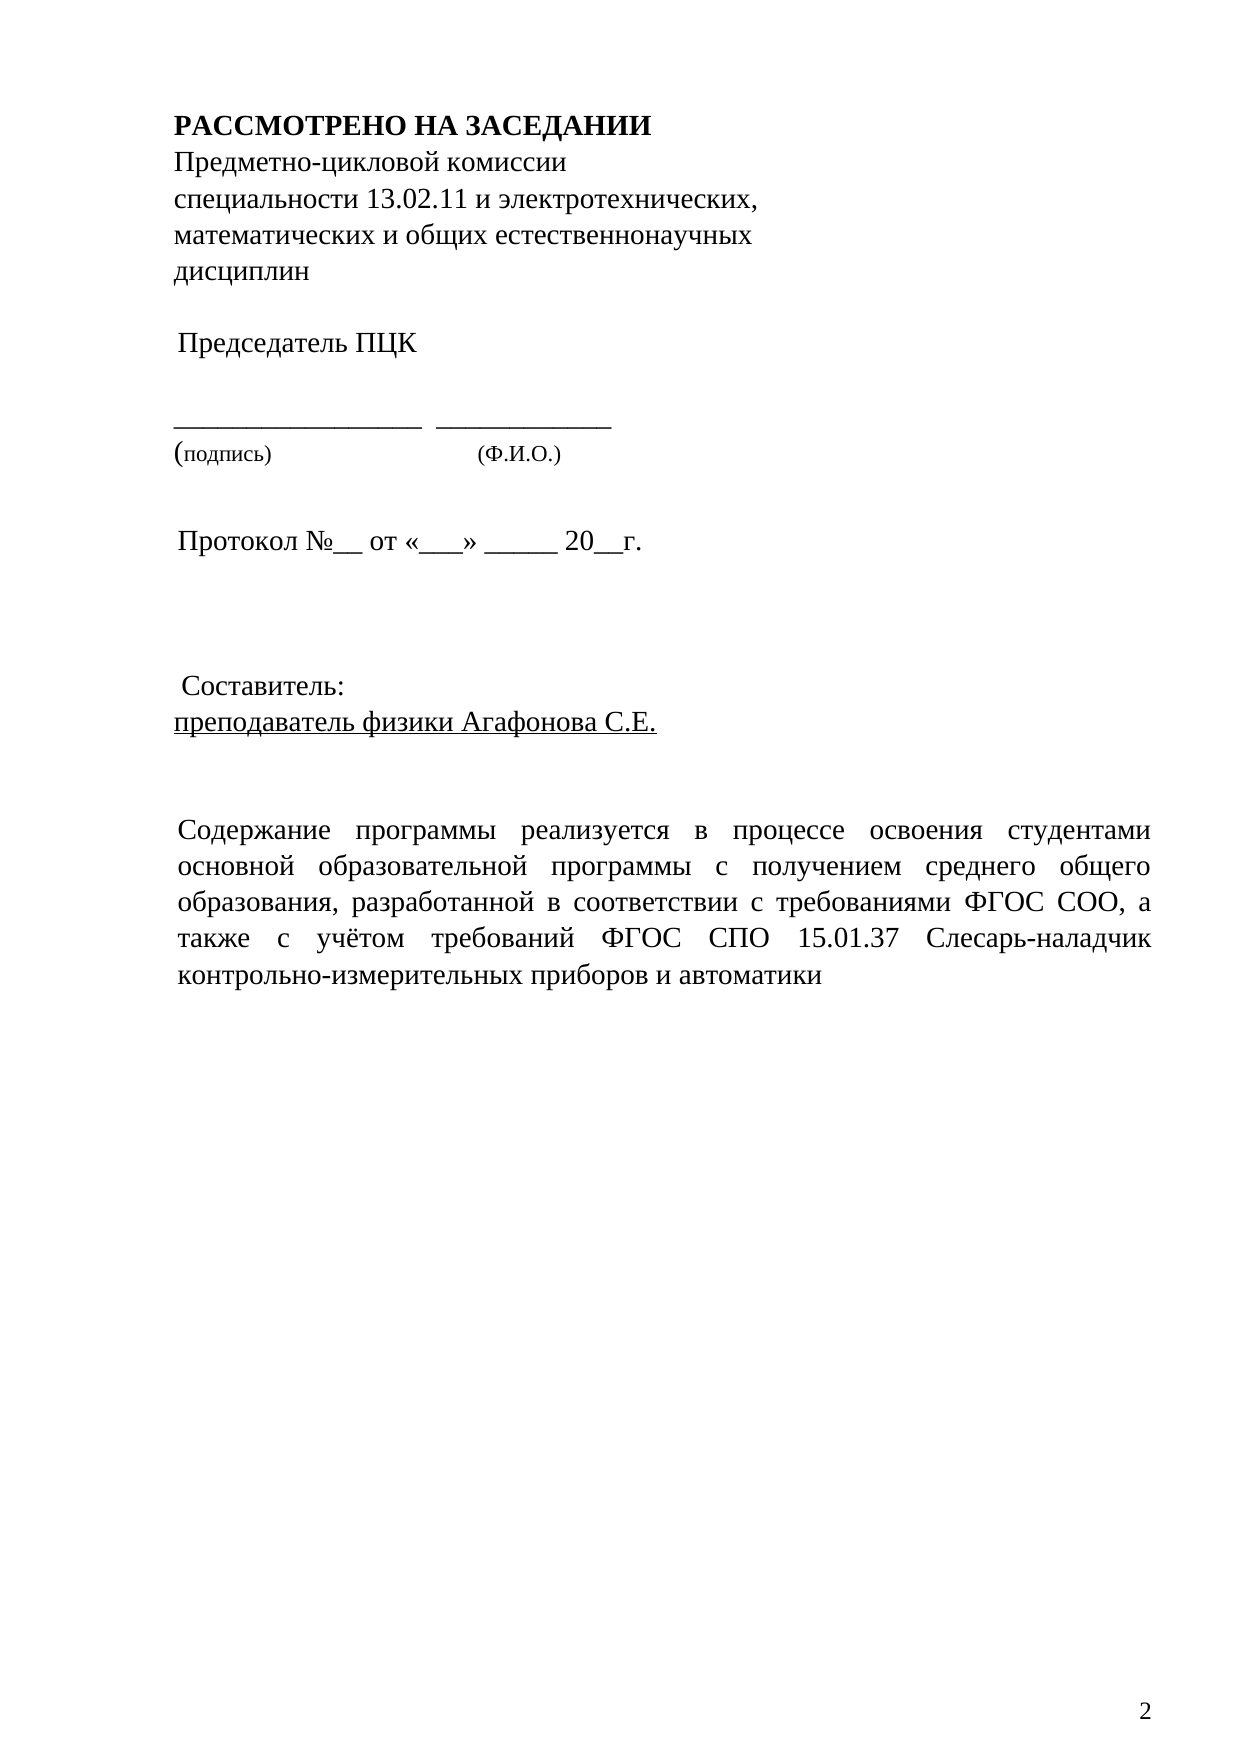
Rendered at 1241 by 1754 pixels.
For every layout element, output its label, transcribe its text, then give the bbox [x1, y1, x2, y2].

text Протокол №__ от «___» _____ 20__г. [177, 506, 1152, 556]
text Содержание программы реализуется в процессе освоения студентами основной образовательной программы с получением среднего общего образования, разработанной в соответствии с требованиями ФГОС СОО, а также с учётом требований ФГОС СПО 15.01.37 Слесарь-наладчик контрольно-измерительных приборов и автоматики [177, 812, 1152, 990]
text Составитель: [174, 668, 1152, 701]
text преподаватель физики Агафонова С.Е. [174, 704, 1152, 737]
table_header РАССМОТРЕНО НА ЗАСЕДАНИИ Предметно-цикловой комиссии специальности 13.02.11 и электротехнических, математических и общих естественнонаучных дисциплин Председатель ПЦК _________________ ____________ (подпись) (Ф.И.О.) [166, 0, 1180, 506]
